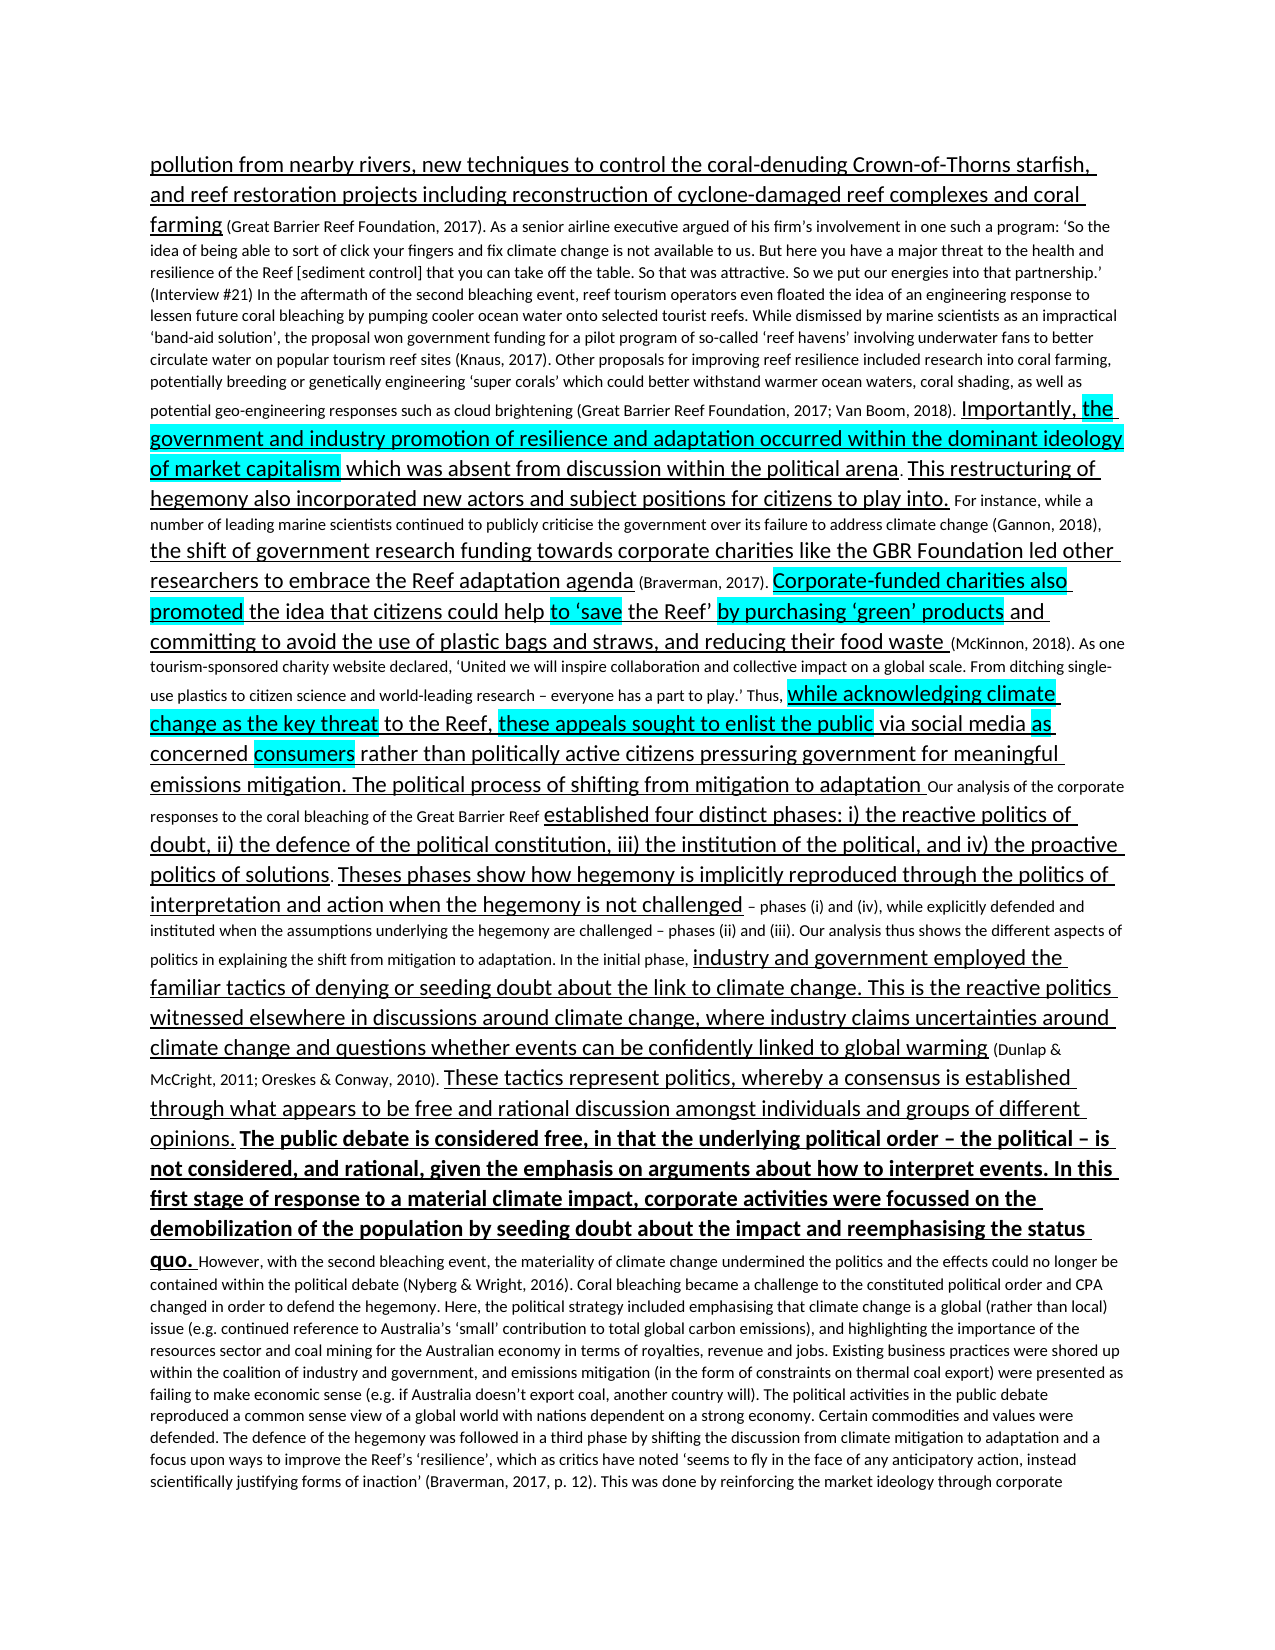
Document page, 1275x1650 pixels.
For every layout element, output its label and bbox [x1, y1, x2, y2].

text [150, 856, 1125, 1492]
text [150, 150, 1125, 854]
